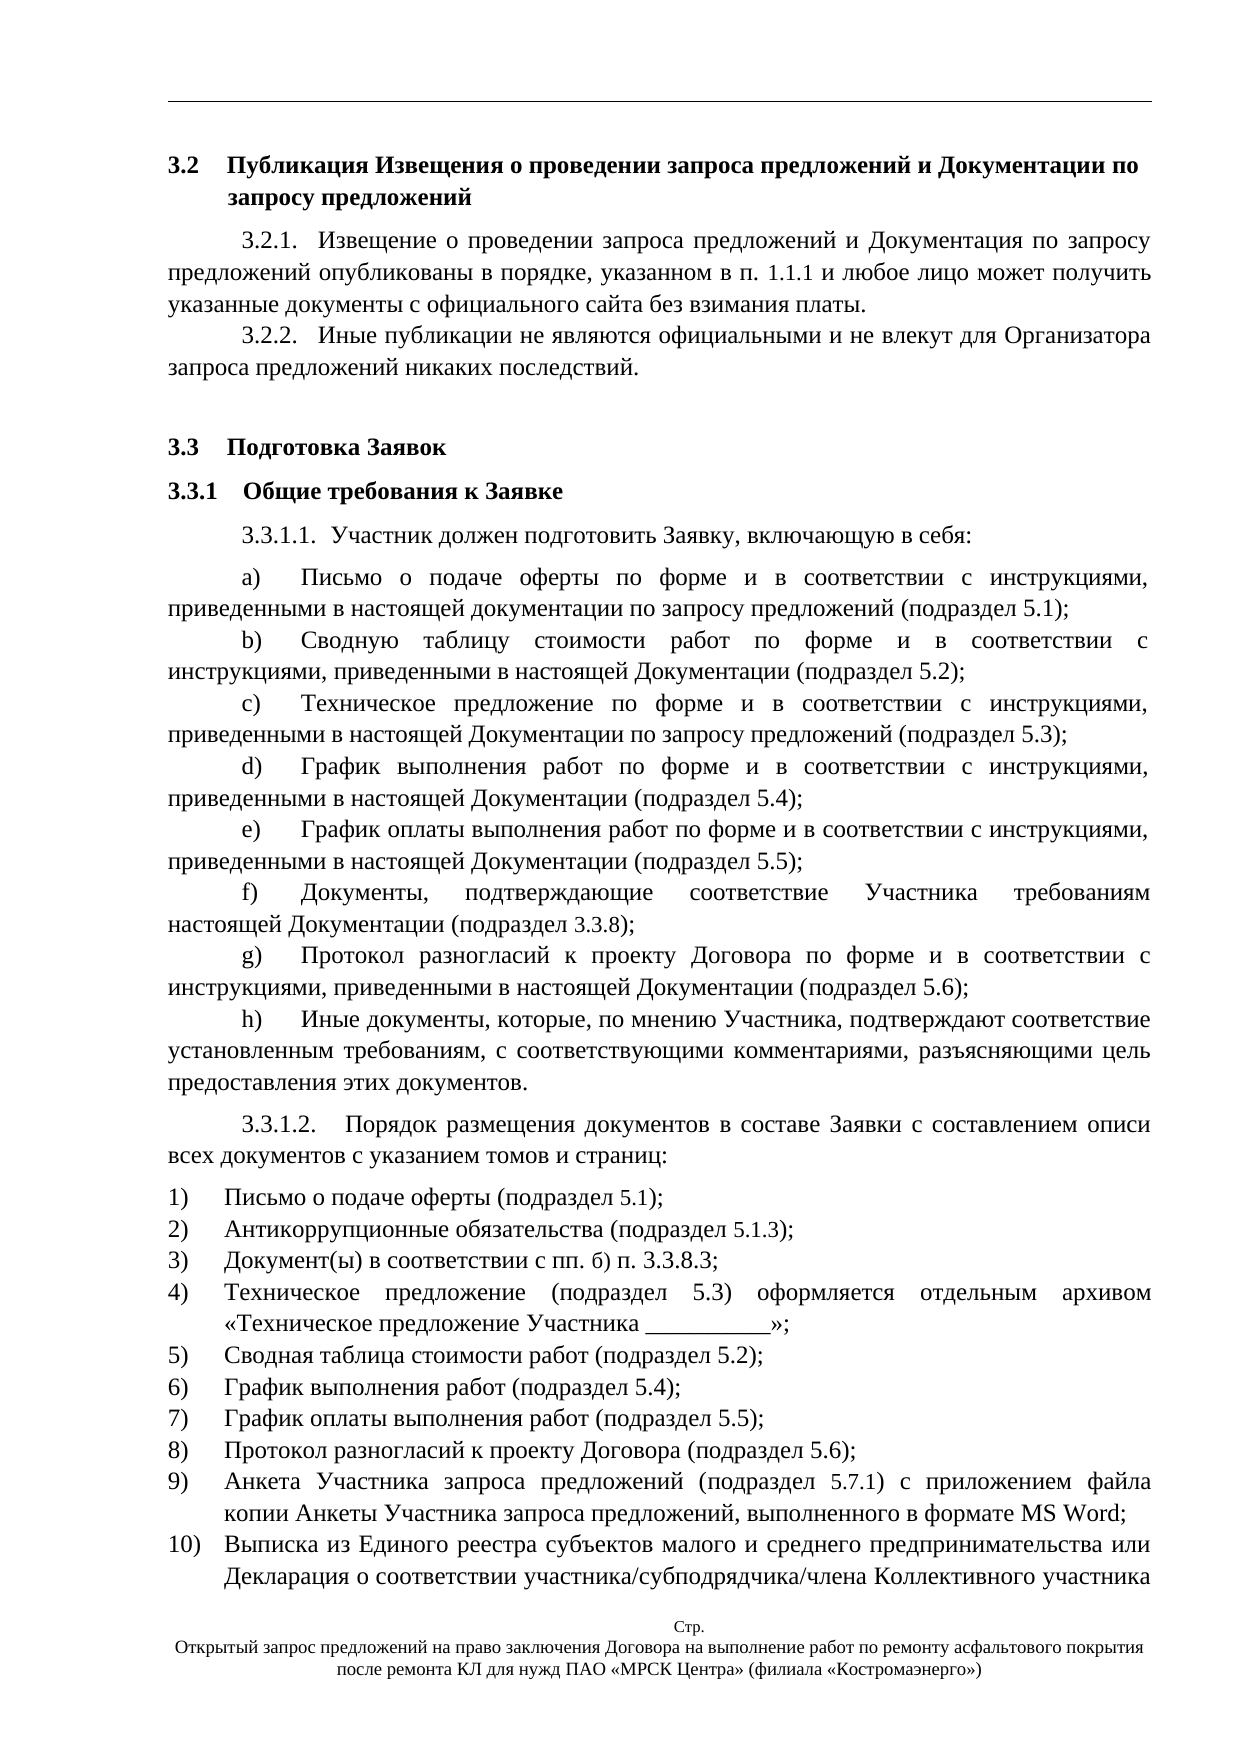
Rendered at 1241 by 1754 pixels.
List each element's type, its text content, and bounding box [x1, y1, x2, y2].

list Иные документы, которые, по мнению Участника, подтверждают соответствие установленным требованиям, с соответствующими комментариями, разъясняющими цель предоставления этих документов. [168, 1004, 1152, 1096]
list График оплаты выполнения работ по форме и в соответствии с инструкциями, приведенными в настоящей Документации (подраздел 5.5); [168, 814, 1149, 874]
list Техническое предложение (подраздел 5.3) оформляется отдельным архивом «Техническое предложение Участника __________»; [168, 1277, 1152, 1337]
list Письмо о подаче оферты (подраздел 5.1); [168, 1182, 1152, 1211]
list Письмо о подаче оферты по форме и в соответствии с инструкциями, приведенными в настоящей документации по запросу предложений (подраздел 5.1); [168, 562, 1148, 622]
list Протокол разногласий к проекту Договора (подраздел 5.6); [168, 1435, 1152, 1463]
list Анкета Участника запроса предложений (подраздел 5.7.1) с приложением файла копии Анкеты Участника запроса предложений, выполненного в формате MS Word; [168, 1466, 1152, 1527]
list Протокол разногласий к проекту Договора по форме и в соответствии с инструкциями, приведенными в настоящей Документации (подраздел 5.6); [168, 941, 1151, 1001]
list Документы, подтверждающие соответствие Участника требованиям настоящей Документации (подраздел 3.3.8); [168, 877, 1151, 938]
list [168, 1529, 1152, 1590]
list Документ(ы) в соответствии с пп. б) п. 3.3.8.3; [168, 1245, 1152, 1274]
list Участник должен подготовить Заявку, включающую в себя: [168, 520, 1152, 548]
list График выполнения работ (подраздел 5.4); [168, 1372, 1152, 1400]
list График выполнения работ по форме и в соответствии с инструкциями, приведенными в настоящей Документации (подраздел 5.4); [168, 751, 1149, 811]
list Сводная таблица стоимости работ (подраздел 5.2); [168, 1340, 1152, 1369]
list Антикоррупционные обязательства (подраздел 5.1.3); [168, 1214, 1152, 1243]
subtitle Общие требования к Заявке [168, 476, 1152, 504]
list Извещение о проведении запроса предложений и Документация по запросу предложений опубликованы в порядке, указанном в п. 1.1.1 и любое лицо может получить указанные документы с официального сайта без взимания платы. [168, 226, 1152, 317]
subtitle Подготовка Заявок [168, 432, 1152, 460]
list Порядок размещения документов в составе Заявки с составлением описи всех документов с указанием томов и страниц: [168, 1109, 1152, 1169]
list Техническое предложение по форме и в соответствии с инструкциями, приведенными в настоящей Документации по запросу предложений (подраздел 5.3); [168, 688, 1148, 748]
list Иные публикации не являются официальными и не влекут для Организатора запроса предложений никаких последствий. [168, 320, 1152, 381]
list Сводную таблицу стоимости работ по форме и в соответствии с инструкциями, приведенными в настоящей Документации (подраздел 5.2); [168, 625, 1148, 685]
subtitle Публикация Извещения о проведении запроса предложений и Документации по запросу предложений [168, 150, 1152, 210]
list График оплаты выполнения работ (подраздел 5.5); [168, 1403, 1152, 1432]
